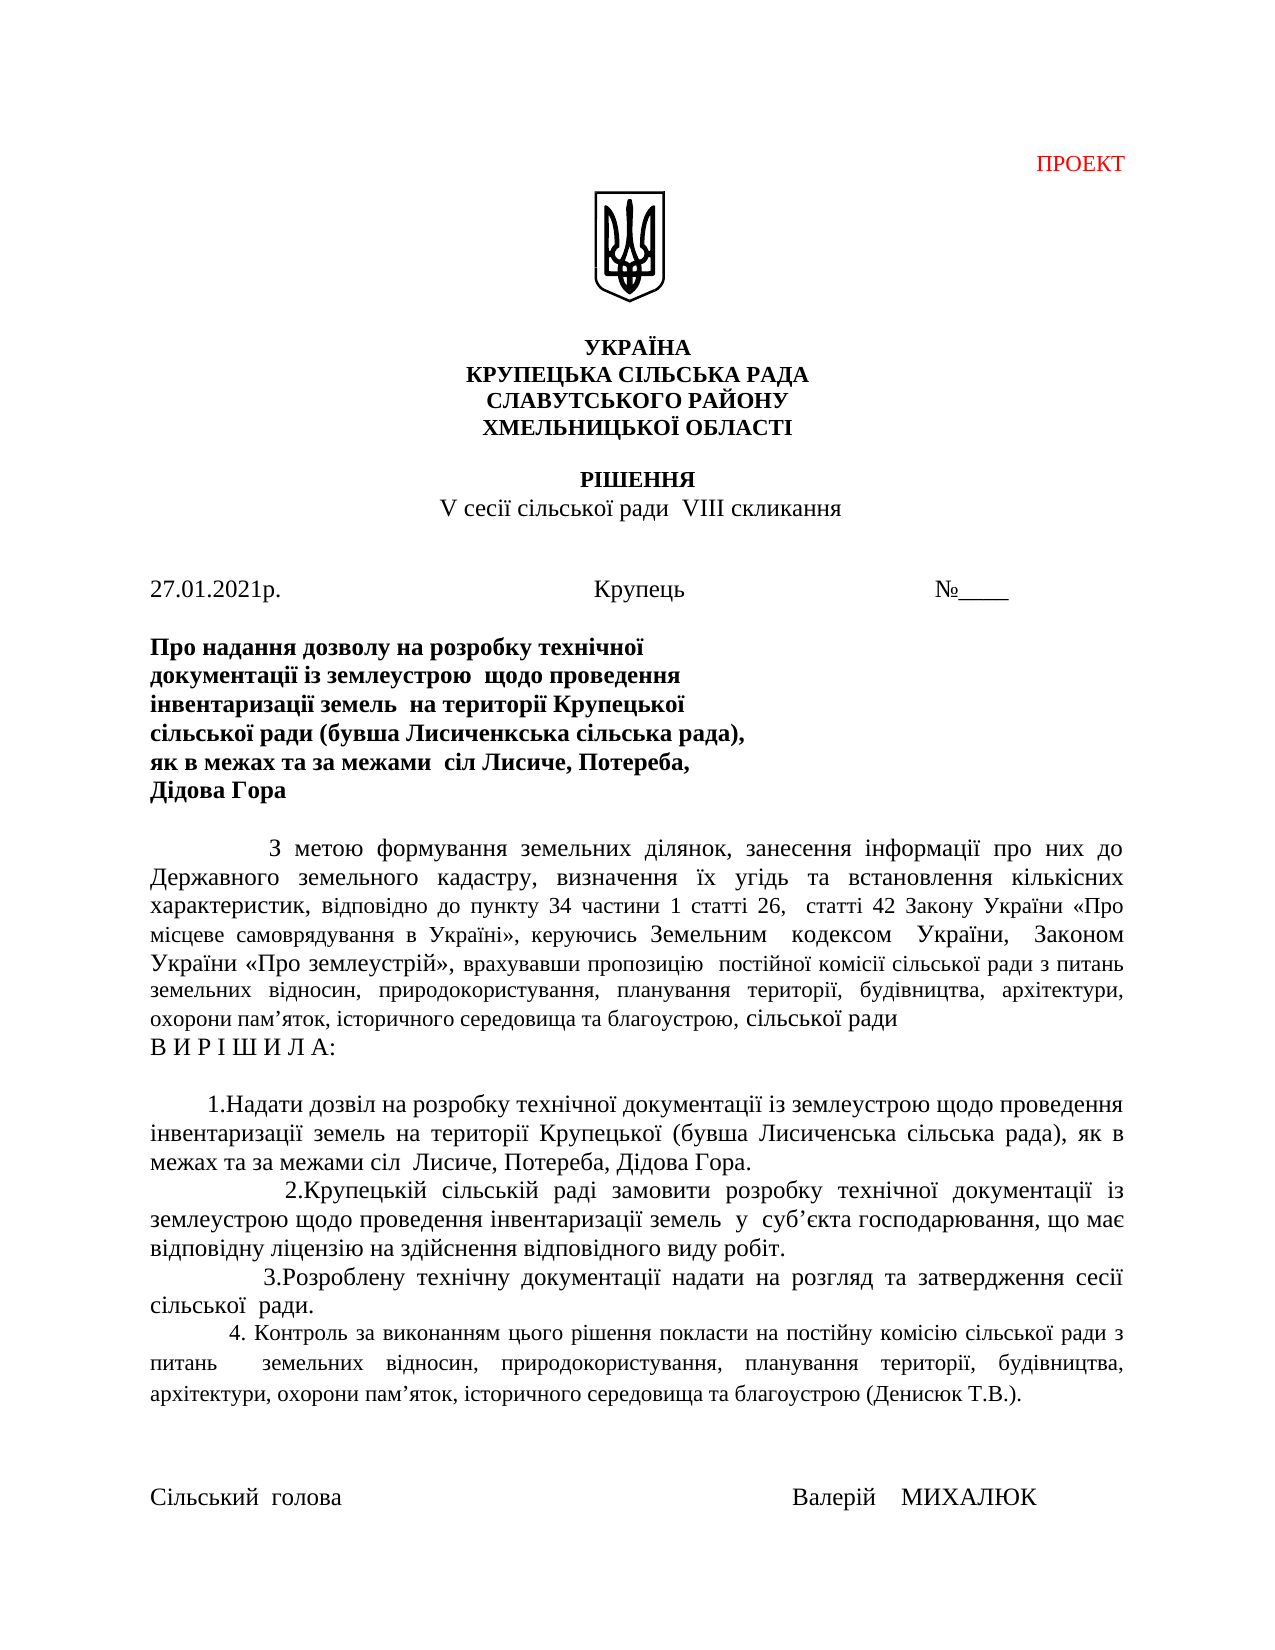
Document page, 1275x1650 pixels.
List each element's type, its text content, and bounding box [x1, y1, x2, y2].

text КРУПЕЦЬКА СІЛЬСЬКА РАДА [150, 361, 1125, 387]
text З метою формування земельних ділянок, занесення інформації про них до Державного земельного кадастру, визначення їх угідь та встановлення кількісних характеристик, відповідно до пункту 34 частини 1 статті 26, статті 42 Закону України «Про місцеве самоврядування в Україні», керуючись Земельним кодексом України, Законом України «Про землеустрій», врахувавши пропозицію постійної комісії сільської ради з питань земельних відносин, природокористування, планування території, будівництва, архітектури, охорони пам’яток, історичного середовища та благоустрою, сільської ради [150, 833, 1125, 1032]
text В И Р І Ш И Л А: [150, 1032, 1125, 1060]
text 4. Контроль за виконанням цього рішення покласти на постійну комісію сільської ради з питань земельних відносин, природокористування, планування території, будівництва, архітектури, охорони пам’яток, історичного середовища та благоустрою (Денисюк Т.В.). [150, 1319, 1125, 1406]
text Про надання дозволу на розробку технічної [150, 632, 1125, 660]
text 1.Надати дозвіл на розробку технічної документації із землеустрою щодо проведення інвентаризації земель на території Крупецької (бувша Лисиченська сільська рада), як в межах та за межами сіл Лисиче, Потереба, Дідова Гора. [150, 1089, 1125, 1175]
text Сільський голова Валерій МИХАЛЮК [150, 1482, 1125, 1510]
text документації із землеустрою щодо проведення [150, 660, 1125, 689]
text ХМЕЛЬНИЦЬКОЇ ОБЛАСТІ [150, 413, 1125, 440]
text 2.Крупецькій сільській раді замовити розробку технічної документації із землеустрою щодо проведення інвентаризації земель у суб’єкта господарювання, що має відповідну ліцензію на здійснення відповідного виду робіт. [150, 1175, 1125, 1262]
text V сесії сільської ради VІІІ скликання [150, 493, 1125, 521]
text сільської ради (бувша Лисиченкська сільська рада), [150, 718, 1125, 747]
text ПРОЕКТ [150, 150, 1125, 176]
text як в межах та за межами сіл Лисиче, Потереба, [150, 747, 1125, 775]
text СЛАВУТСЬКОГО РАЙОНУ [150, 387, 1125, 413]
text 27.01.2021р. Крупець №____ [150, 574, 1125, 603]
text інвентаризації земель на території Крупецької [150, 689, 1125, 718]
text РІШЕННЯ [150, 466, 1125, 493]
text Дідова Гора [150, 775, 1125, 804]
text УКРАЇНА [150, 334, 1125, 361]
text 3.Розроблену технічну документації надати на розгляд та затвердження сесії сільської ради. [150, 1262, 1125, 1319]
